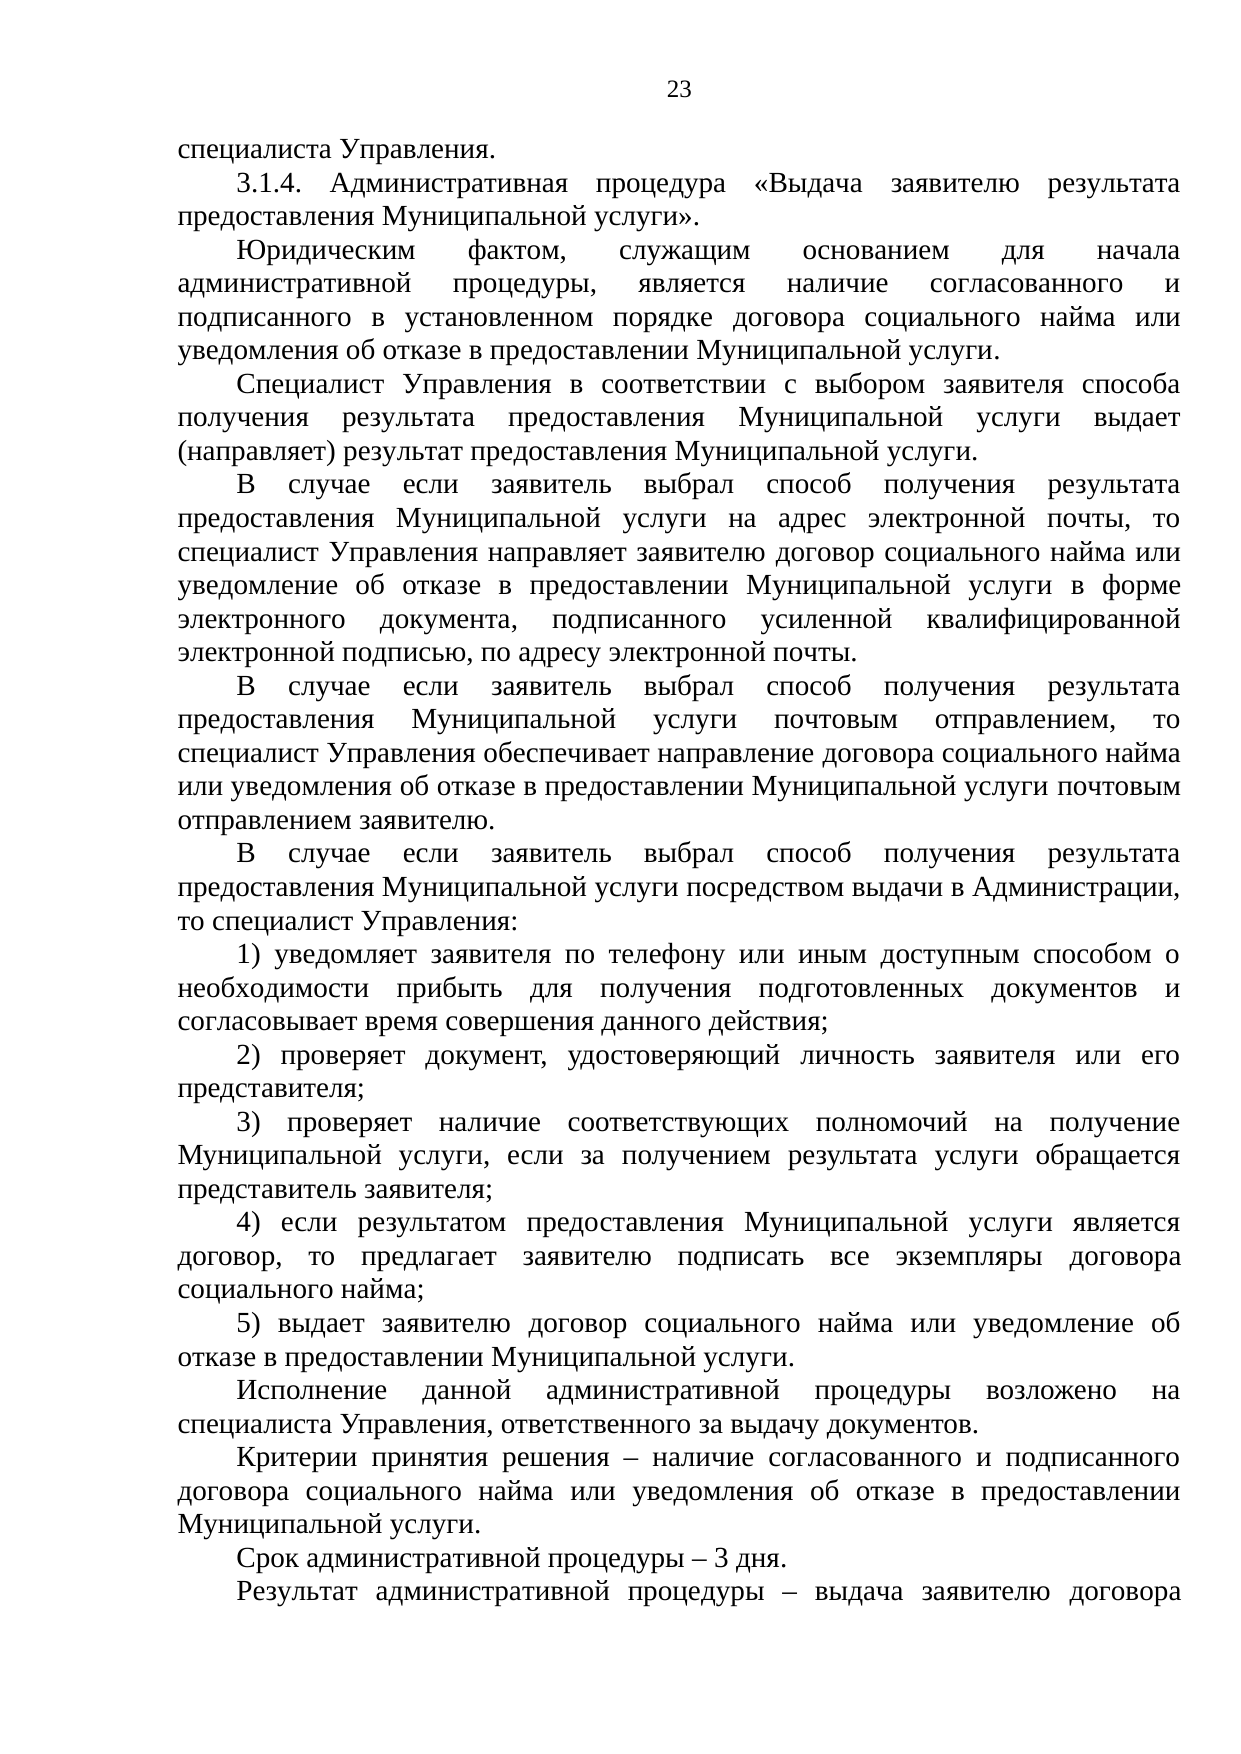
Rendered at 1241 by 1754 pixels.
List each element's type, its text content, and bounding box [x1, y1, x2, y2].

text Исполнение данной административной процедуры возложено на специалиста Управления, ответственного за выдачу документов. [177, 1372, 1181, 1439]
text В случае если заявитель выбрал способ получения результата предоставления Муниципальной услуги посредством выдачи в Администрации, то специалист Управления: [177, 836, 1181, 936]
text 2) проверяет документ, удостоверяющий личность заявителя или его представителя; [177, 1037, 1181, 1104]
text В случае если заявитель выбрал способ получения результата предоставления Муниципальной услуги почтовым отправлением, то специалист Управления обеспечивает направление договора социального найма или уведомления об отказе в предоставлении Муниципальной услуги почтовым отправлением заявителю. [177, 668, 1181, 836]
text 3.1.4. Административная процедура «Выдача заявителю результата предоставления Муниципальной услуги». [177, 165, 1181, 232]
text Специалист Управления в соответствии с выбором заявителя способа получения результата предоставления Муниципальной услуги выдает (направляет) результат предоставления Муниципальной услуги. [177, 366, 1181, 467]
text В случае если заявитель выбрал способ получения результата предоставления Муниципальной услуги на адрес электронной почты, то специалист Управления направляет заявителю договор социального найма или уведомление об отказе в предоставлении Муниципальной услуги в форме электронного документа, подписанного усиленной квалифицированной электронной подписью, по адресу электронной почты. [177, 467, 1181, 668]
text 3) проверяет наличие соответствующих полномочий на получение Муниципальной услуги, если за получением результата услуги обращается представитель заявителя; [177, 1104, 1181, 1204]
text 4) если результатом предоставления Муниципальной услуги является договор, то предлагает заявителю подписать все экземпляры договора социального найма; [177, 1204, 1181, 1305]
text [177, 1573, 1181, 1607]
text 1) уведомляет заявителя по телефону или иным доступным способом о необходимости прибыть для получения подготовленных документов и согласовывает время совершения данного действия; [177, 936, 1181, 1037]
text Юридическим фактом, служащим основанием для начала административной процедуры, является наличие согласованного и подписанного в установленном порядке договора социального найма или уведомления об отказе в предоставлении Муниципальной услуги. [177, 232, 1181, 366]
text 5) выдает заявителю договор социального найма или уведомление об отказе в предоставлении Муниципальной услуги. [177, 1305, 1181, 1372]
text Срок административной процедуры – 3 дня. [177, 1540, 1181, 1573]
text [177, 131, 1181, 165]
text Критерии принятия решения – наличие согласованного и подписанного договора социального найма или уведомления об отказе в предоставлении Муниципальной услуги. [177, 1439, 1181, 1540]
